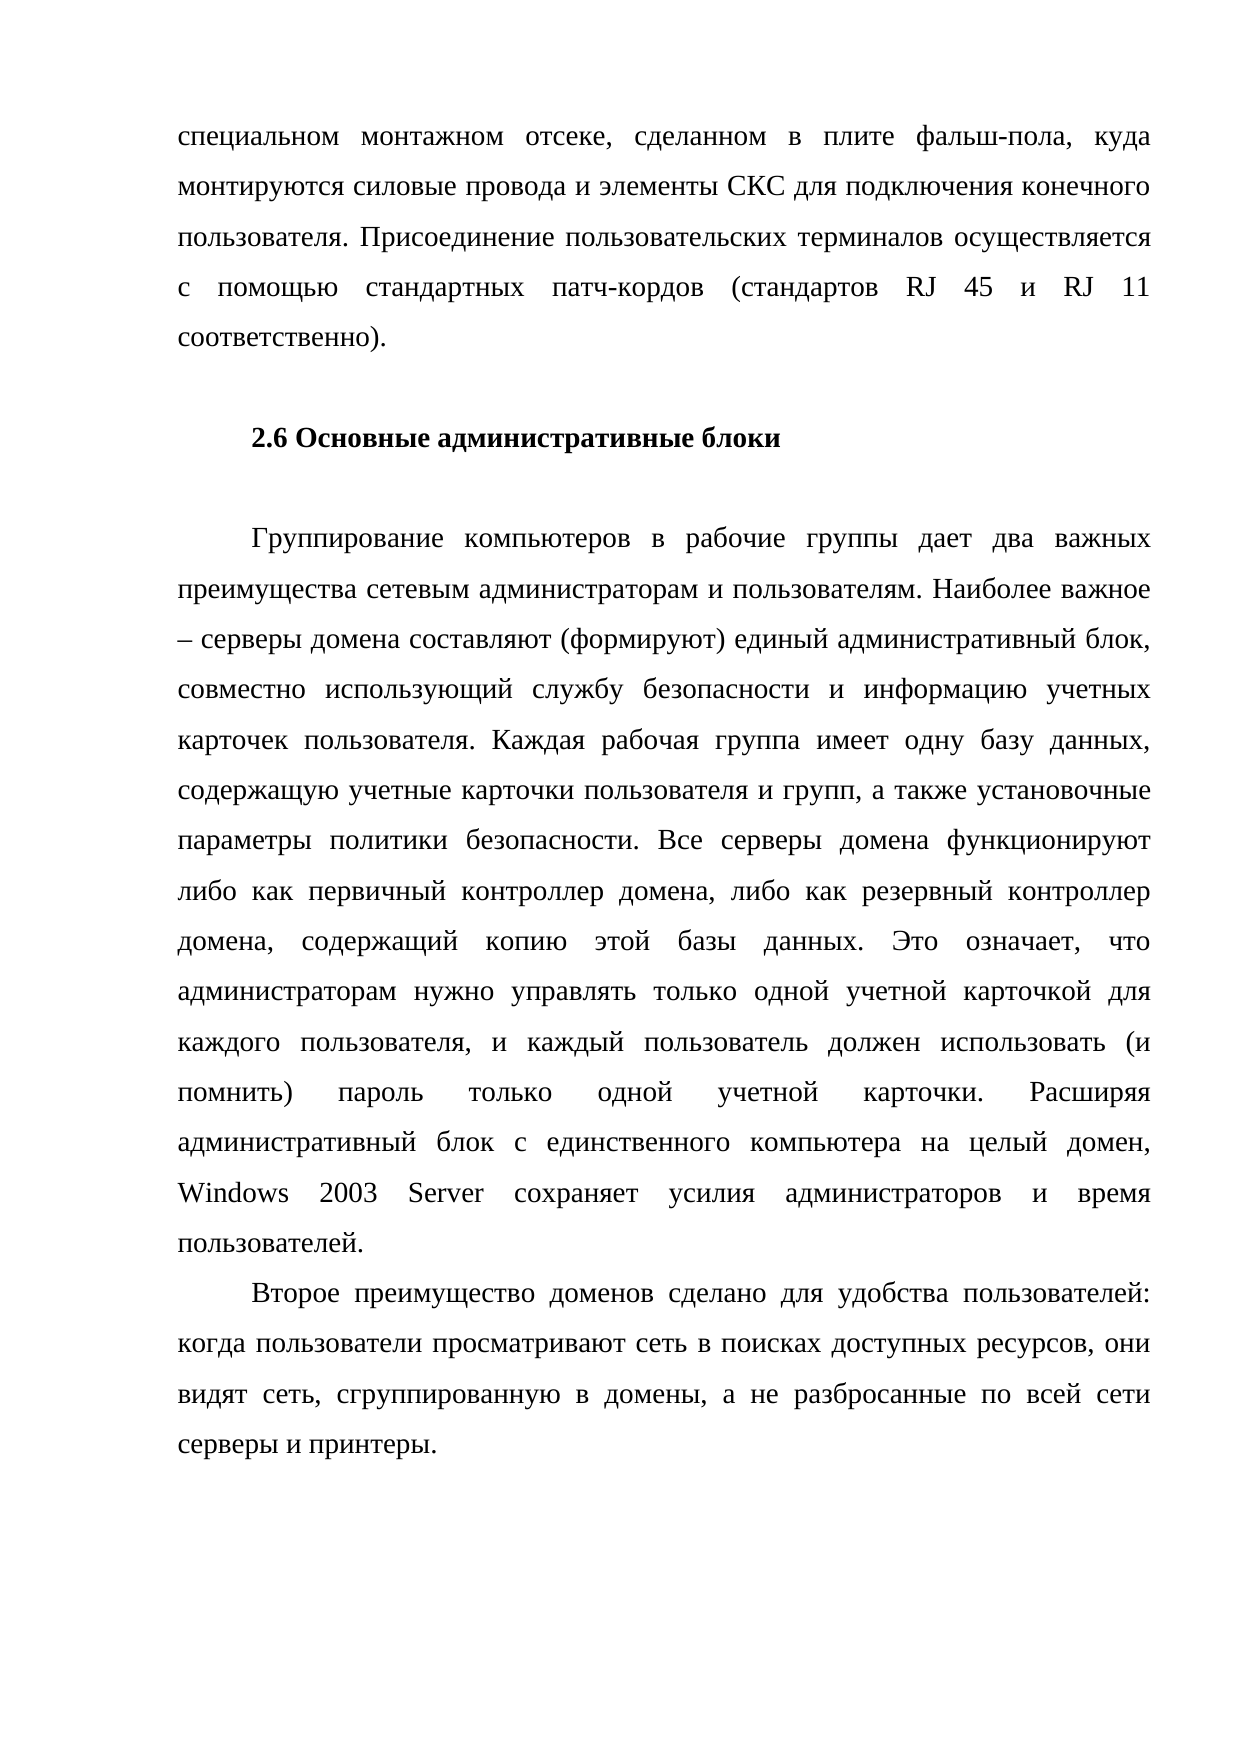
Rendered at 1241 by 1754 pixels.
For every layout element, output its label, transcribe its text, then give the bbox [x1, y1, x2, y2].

text Второе преимущество доменов сделано для удобства пользователей: когда пользователи просматривают сеть в поисках доступных ресурсов, они видят сеть, сгруппированную в домены, а не разбросанные по всей сети серверы и принтеры. [177, 1275, 1152, 1460]
text 2.6 Основные административные блоки [177, 420, 1152, 453]
text Группирование компьютеров в рабочие группы дает два важных преимущества сетевым администраторам и пользователям. Наиболее важное – серверы домена составляют (формируют) единый административный блок, совместно использующий службу безопасности и информацию учетных карточек пользователя. Каждая рабочая группа имеет одну базу данных, содержащую учетные карточки пользователя и групп, а также установочные параметры политики безопасности. Все серверы домена функционируют либо как первичный контроллер домена, либо как резервный контроллер домена, содержащий копию этой базы данных. Это означает, что администраторам нужно управлять только одной учетной карточкой для каждого пользователя, и каждый пользователь должен использовать (и помнить) пароль только одной учетной карточки. Расширяя административный блок с единственного компьютера на целый домен, Windows 2003 Server сохраняет усилия администраторов и время пользователей. [177, 521, 1152, 1258]
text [177, 118, 1152, 353]
